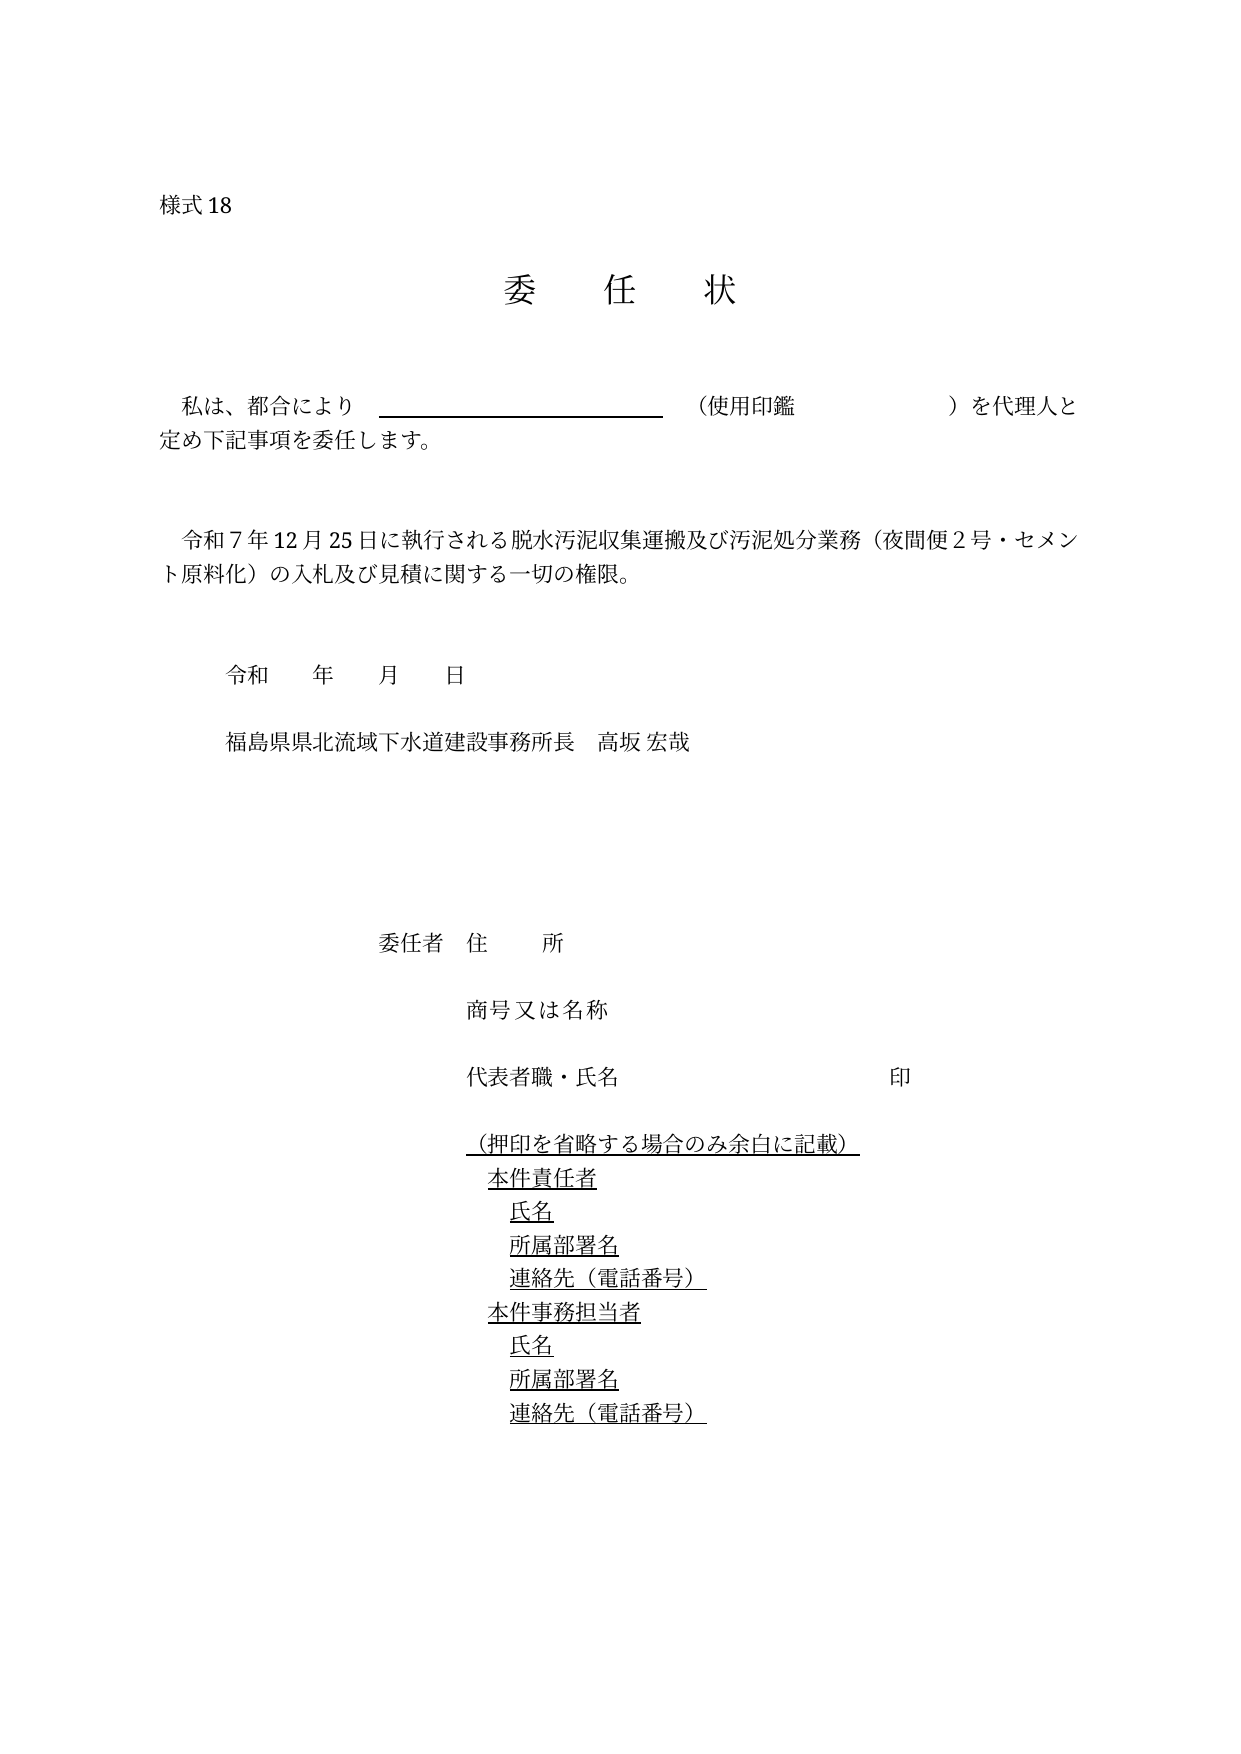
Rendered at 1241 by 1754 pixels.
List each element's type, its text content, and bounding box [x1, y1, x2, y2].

text 氏名 [509, 1193, 1081, 1227]
text （押印を省略する場合のみ余白に記載） [466, 1126, 1081, 1160]
text 商号又は名称 [466, 992, 1081, 1026]
text 委 任 状 [159, 254, 1081, 321]
text 所属部署名 [509, 1361, 1081, 1395]
text 本件事務担当者 [488, 1294, 1081, 1328]
text 氏名 [509, 1328, 1081, 1361]
text 連絡先（電話番号） [509, 1395, 1081, 1428]
text 福島県県北流域下水道建設事務所長 高坂 宏哉 [225, 724, 1081, 757]
text 令和７年12月25日に執行される脱水汚泥収集運搬及び汚泥処分業務（夜間便２号・セメント原料化）の入札及び見積に関する一切の権限。 [159, 523, 1081, 590]
text 代表者職・氏名 印 [466, 1059, 1081, 1093]
text 所属部署名 [509, 1227, 1081, 1261]
text 様式18 [159, 187, 1081, 221]
text 令和 年 月 日 [225, 657, 1081, 690]
text 本件責任者 [488, 1160, 1081, 1193]
text 私は、都合により （使用印鑑 ）を代理人と定め下記事項を委任します。 [159, 388, 1081, 456]
text 連絡先（電話番号） [509, 1261, 1081, 1294]
text 委任者 住所 [378, 925, 1081, 959]
